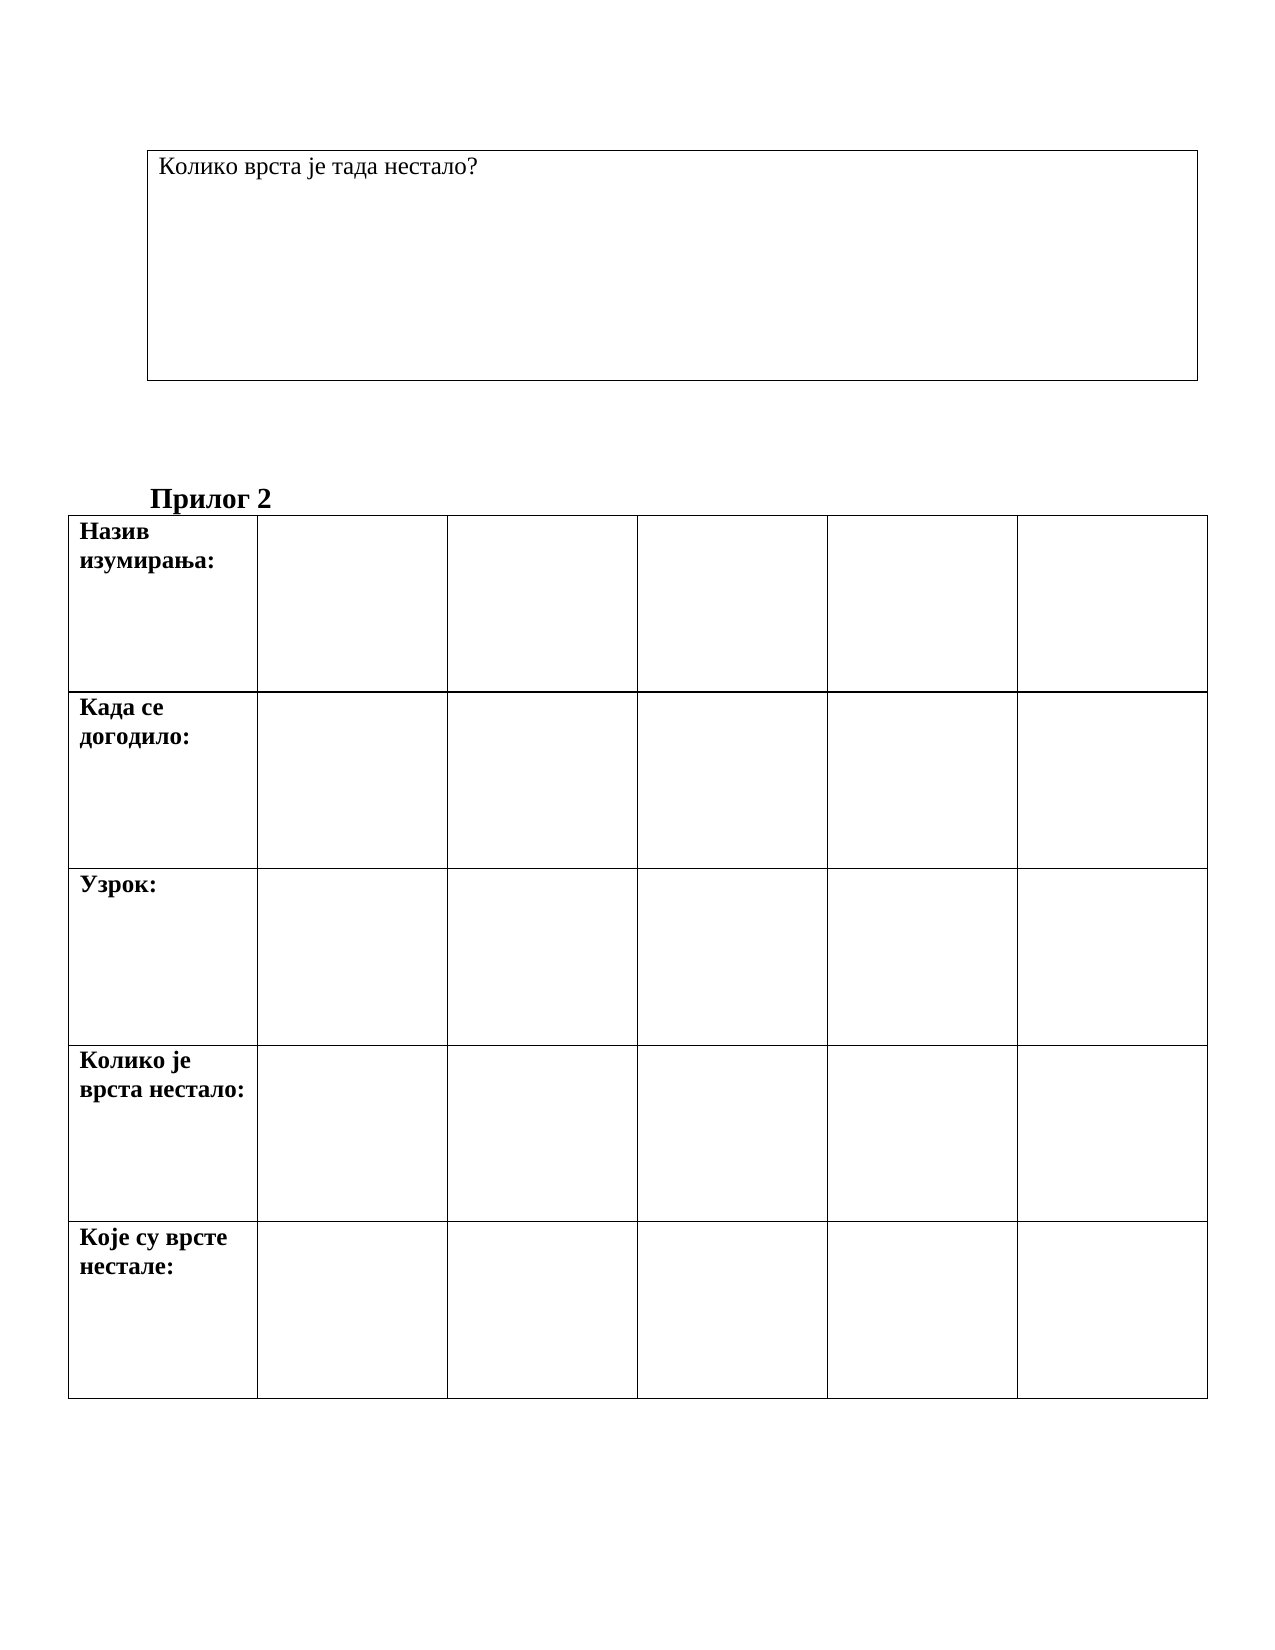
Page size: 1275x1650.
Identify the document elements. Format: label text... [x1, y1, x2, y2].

table_header Назив изумирања: [69, 516, 257, 691]
table_cell [638, 1222, 827, 1398]
table_cell [1018, 869, 1207, 1044]
table_cell Колико врста је тада нестало? [148, 151, 1197, 380]
table_cell [638, 693, 827, 868]
table_header [448, 516, 637, 691]
table_cell [1018, 693, 1207, 868]
table_cell [1018, 1046, 1207, 1221]
table_cell [828, 1046, 1017, 1221]
table_cell [1018, 1222, 1207, 1398]
text Прилог 2 [150, 481, 1125, 515]
table_header [638, 516, 827, 691]
table_header [1018, 516, 1207, 691]
table_cell [448, 1046, 637, 1221]
table_cell [258, 869, 447, 1044]
table_cell Које су врсте нестале: [69, 1222, 257, 1398]
table_header [828, 516, 1017, 691]
table_cell [448, 1222, 637, 1398]
table_cell [448, 869, 637, 1044]
table_cell [258, 693, 447, 868]
table_cell [258, 1046, 447, 1221]
table_cell [258, 1222, 447, 1398]
table_cell Када се догодило: [69, 693, 257, 868]
table_cell [448, 693, 637, 868]
table_cell Колико је врста нестало: [69, 1046, 257, 1221]
table_cell [828, 1222, 1017, 1398]
table_cell [638, 869, 827, 1044]
table_cell [828, 693, 1017, 868]
table_cell [828, 869, 1017, 1044]
table_header [258, 516, 447, 691]
table_cell Узрок: [69, 869, 257, 1044]
table_cell [638, 1046, 827, 1221]
